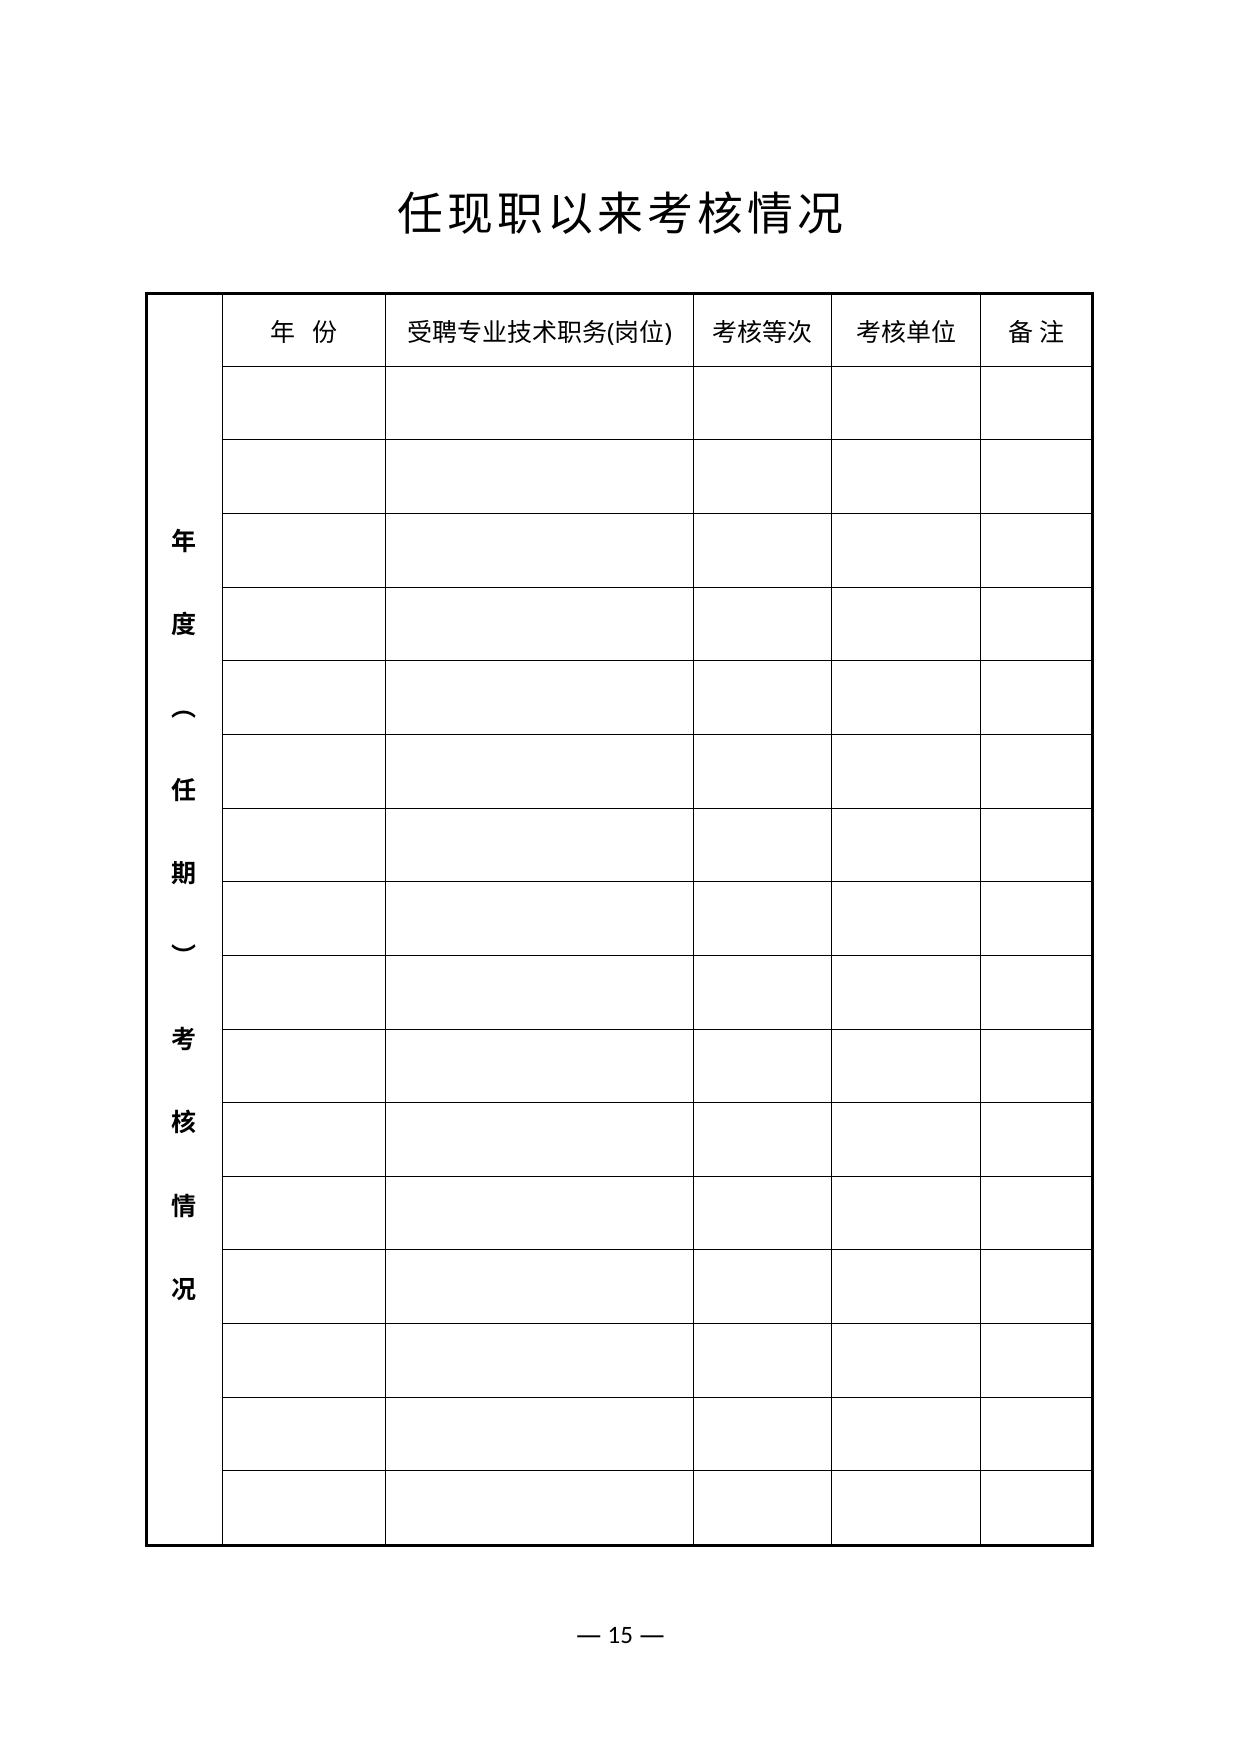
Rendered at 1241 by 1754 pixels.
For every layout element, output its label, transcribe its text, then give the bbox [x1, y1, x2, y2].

table_cell [694, 661, 831, 734]
table_cell [694, 1471, 831, 1544]
table_cell [981, 882, 1091, 955]
table_cell [694, 735, 831, 807]
table_cell [386, 1324, 693, 1397]
table_cell [223, 661, 385, 734]
table_cell [981, 440, 1091, 513]
table_cell [832, 956, 980, 1028]
table_cell [981, 809, 1091, 881]
table_cell [223, 367, 385, 439]
table_cell [694, 588, 831, 660]
table_cell [223, 882, 385, 955]
table_cell [386, 440, 693, 513]
table_cell [981, 735, 1091, 807]
table_cell [386, 882, 693, 955]
table_cell [386, 735, 693, 807]
table_cell [694, 1177, 831, 1249]
table_header 考核单位 [832, 295, 980, 366]
table_cell [386, 1103, 693, 1176]
table_cell [386, 1030, 693, 1102]
table_cell [223, 1324, 385, 1397]
table_cell [386, 1250, 693, 1323]
table_cell [981, 588, 1091, 660]
table_cell [223, 1471, 385, 1544]
table_cell [981, 1250, 1091, 1323]
table_cell [694, 1103, 831, 1176]
table_cell [386, 1177, 693, 1249]
table_cell [832, 882, 980, 955]
table_header 受聘专业技术职务(岗位) [386, 295, 693, 366]
table_header 备 注 [981, 295, 1091, 366]
table_cell [981, 1177, 1091, 1249]
table_cell [832, 735, 980, 807]
table_cell [223, 588, 385, 660]
table_header 年 度 ︵ 任 期 ︶ 考 核 情 况 [148, 295, 222, 1544]
table_cell [832, 1030, 980, 1102]
table_cell [832, 1398, 980, 1470]
table_cell [832, 1177, 980, 1249]
table_cell [223, 1103, 385, 1176]
table_cell [832, 1471, 980, 1544]
table_cell [981, 1324, 1091, 1397]
table_cell [832, 588, 980, 660]
table_cell [386, 956, 693, 1028]
table_cell [223, 809, 385, 881]
table_cell [832, 1103, 980, 1176]
table_cell [694, 1030, 831, 1102]
table_cell [223, 1177, 385, 1249]
table_cell [386, 367, 693, 439]
table_cell [223, 1398, 385, 1470]
table_cell [386, 1471, 693, 1544]
table_cell [223, 440, 385, 513]
table_cell [223, 1250, 385, 1323]
table_cell [981, 956, 1091, 1028]
table_cell [386, 588, 693, 660]
table_cell [832, 440, 980, 513]
table_cell [386, 661, 693, 734]
table_cell [694, 1324, 831, 1397]
table_cell [981, 1398, 1091, 1470]
table_cell [981, 367, 1091, 439]
table_cell [832, 514, 980, 587]
table_cell [981, 1471, 1091, 1544]
table_cell [694, 809, 831, 881]
table_cell [694, 1250, 831, 1323]
table_cell [223, 735, 385, 807]
text 任现职以来考核情况 [148, 162, 1092, 259]
table_cell [981, 1103, 1091, 1176]
table_cell [386, 514, 693, 587]
table_cell [694, 956, 831, 1028]
table_cell [981, 661, 1091, 734]
table_cell [694, 1398, 831, 1470]
table_header 年 份 [223, 295, 385, 366]
table_cell [223, 514, 385, 587]
table_cell [981, 514, 1091, 587]
table_cell [832, 367, 980, 439]
table_cell [694, 367, 831, 439]
table_cell [832, 1250, 980, 1323]
table_cell [694, 440, 831, 513]
table_cell [223, 1030, 385, 1102]
table_cell [832, 1324, 980, 1397]
table_cell [981, 1030, 1091, 1102]
table_cell [386, 809, 693, 881]
table_cell [832, 661, 980, 734]
table_cell [694, 882, 831, 955]
table_header 考核等次 [694, 295, 831, 366]
table_cell [386, 1398, 693, 1470]
table_cell [832, 809, 980, 881]
table_cell [223, 956, 385, 1028]
table_cell [694, 514, 831, 587]
